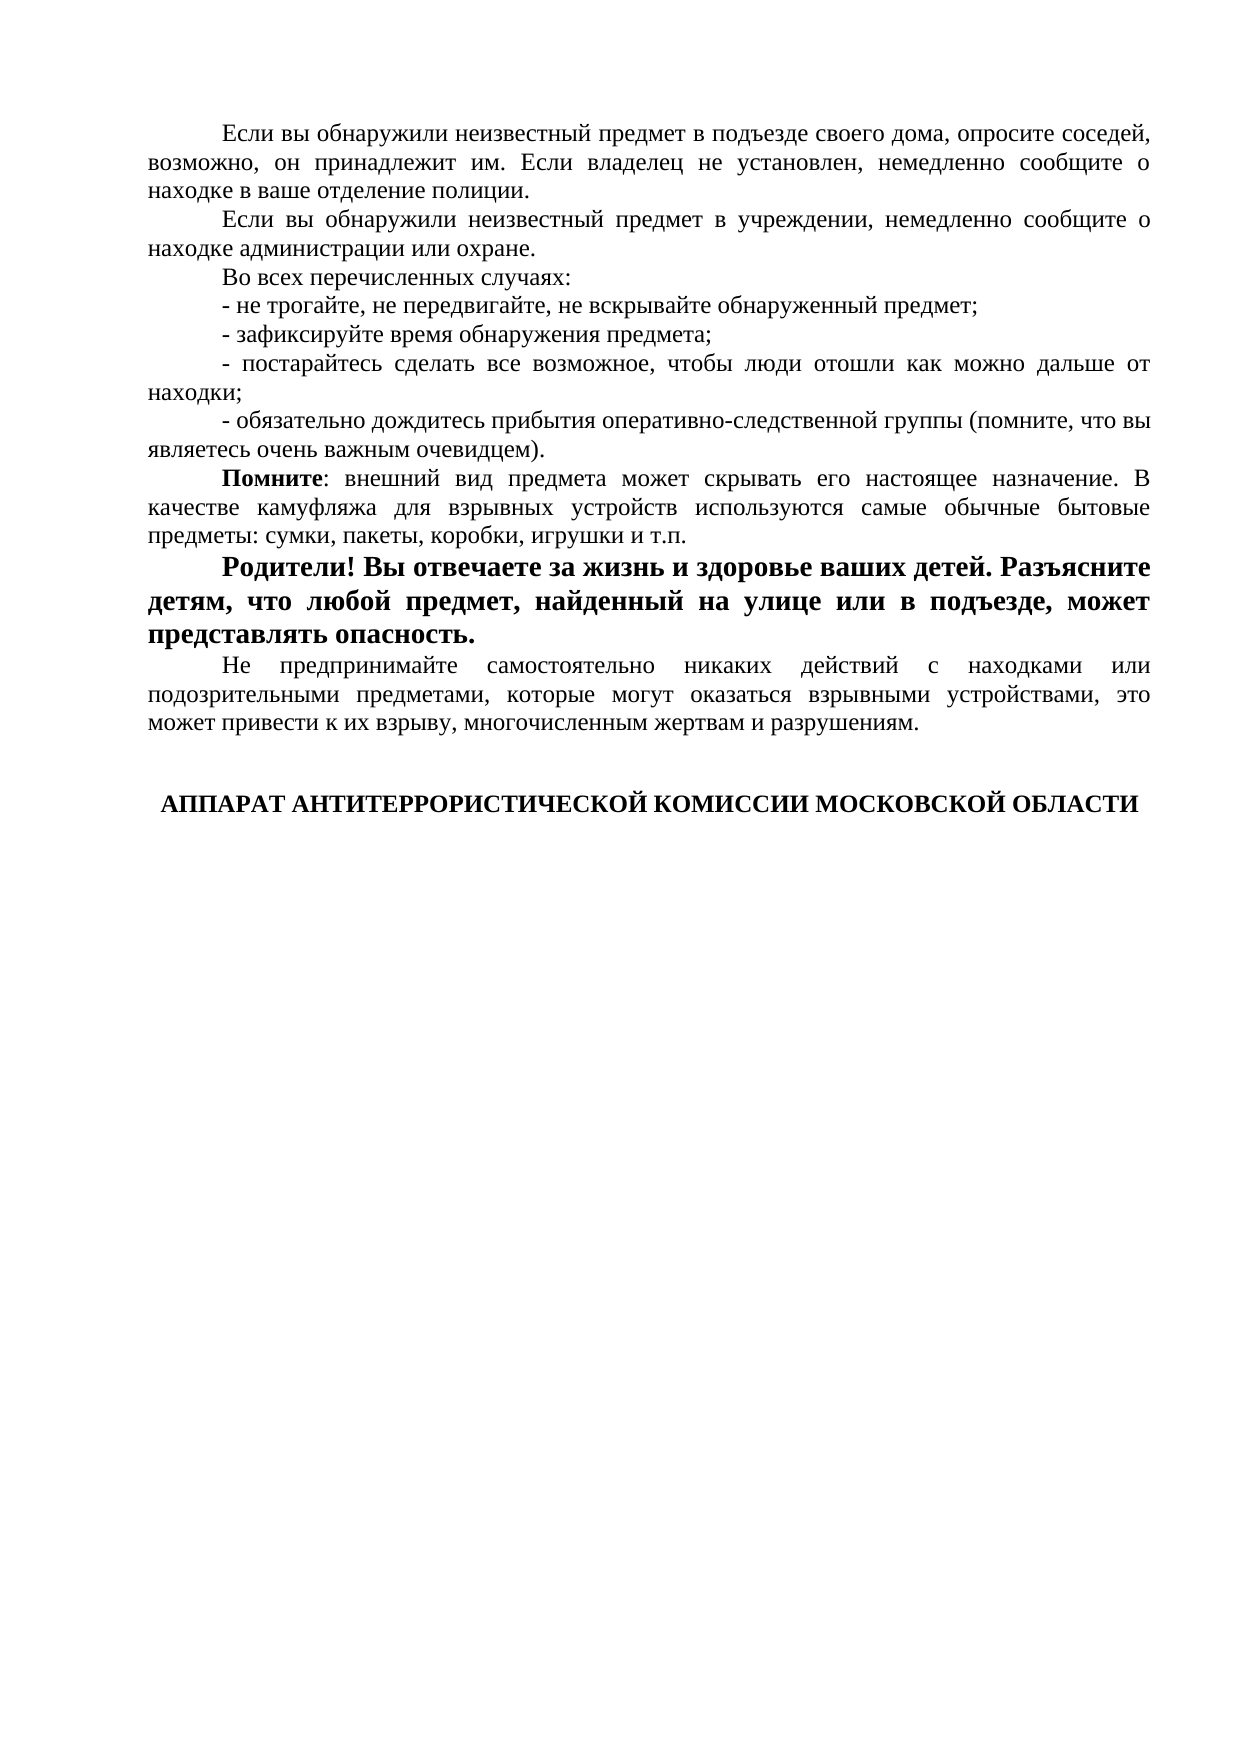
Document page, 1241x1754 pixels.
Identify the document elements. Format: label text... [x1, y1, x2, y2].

text Если вы обнаружили неизвестный предмет в учреждении, немедленно сообщите о находке администрации или охране. [148, 204, 1152, 262]
text Во всех перечисленных случаях: [148, 262, 1152, 291]
text Родители! Вы отвечаете за жизнь и здоровье ваших детей. Разъясните детям, что любой предмет, найденный на улице или в подъезде, может представлять опасность. [148, 549, 1152, 650]
text Если вы обнаружили неизвестный предмет в подъезде своего дома, опросите соседей, возможно, он принадлежит им. Если владелец не установлен, немедленно сообщите о находке в ваше отделение полиции. [148, 118, 1152, 204]
text АППАРАТ АНТИТЕРРОРИСТИЧЕСКОЙ КОМИССИИ МОСКОВСКОЙ ОБЛАСТИ [148, 789, 1152, 818]
text - постарайтесь сделать все возможное, чтобы люди отошли как можно дальше от находки; [148, 348, 1152, 406]
text - зафиксируйте время обнаружения предмета; [148, 319, 1152, 348]
text Не предпринимайте самостоятельно никаких действий с находками или подозрительными предметами, которые могут оказаться взрывными устройствами, это может привести к их взрыву, многочисленным жертвам и разрушениям. [148, 650, 1152, 736]
text - не трогайте, не передвигайте, не вскрывайте обнаруженный предмет; [148, 291, 1152, 319]
text Помните: внешний вид предмета может скрывать его настоящее назначение. В качестве камуфляжа для взрывных устройств используются самые обычные бытовые предметы: сумки, пакеты, коробки, игрушки и т.п. [148, 463, 1152, 549]
text - обязательно дождитесь прибытия оперативно-следственной группы (помните, что вы являетесь очень важным очевидцем). [148, 406, 1152, 463]
